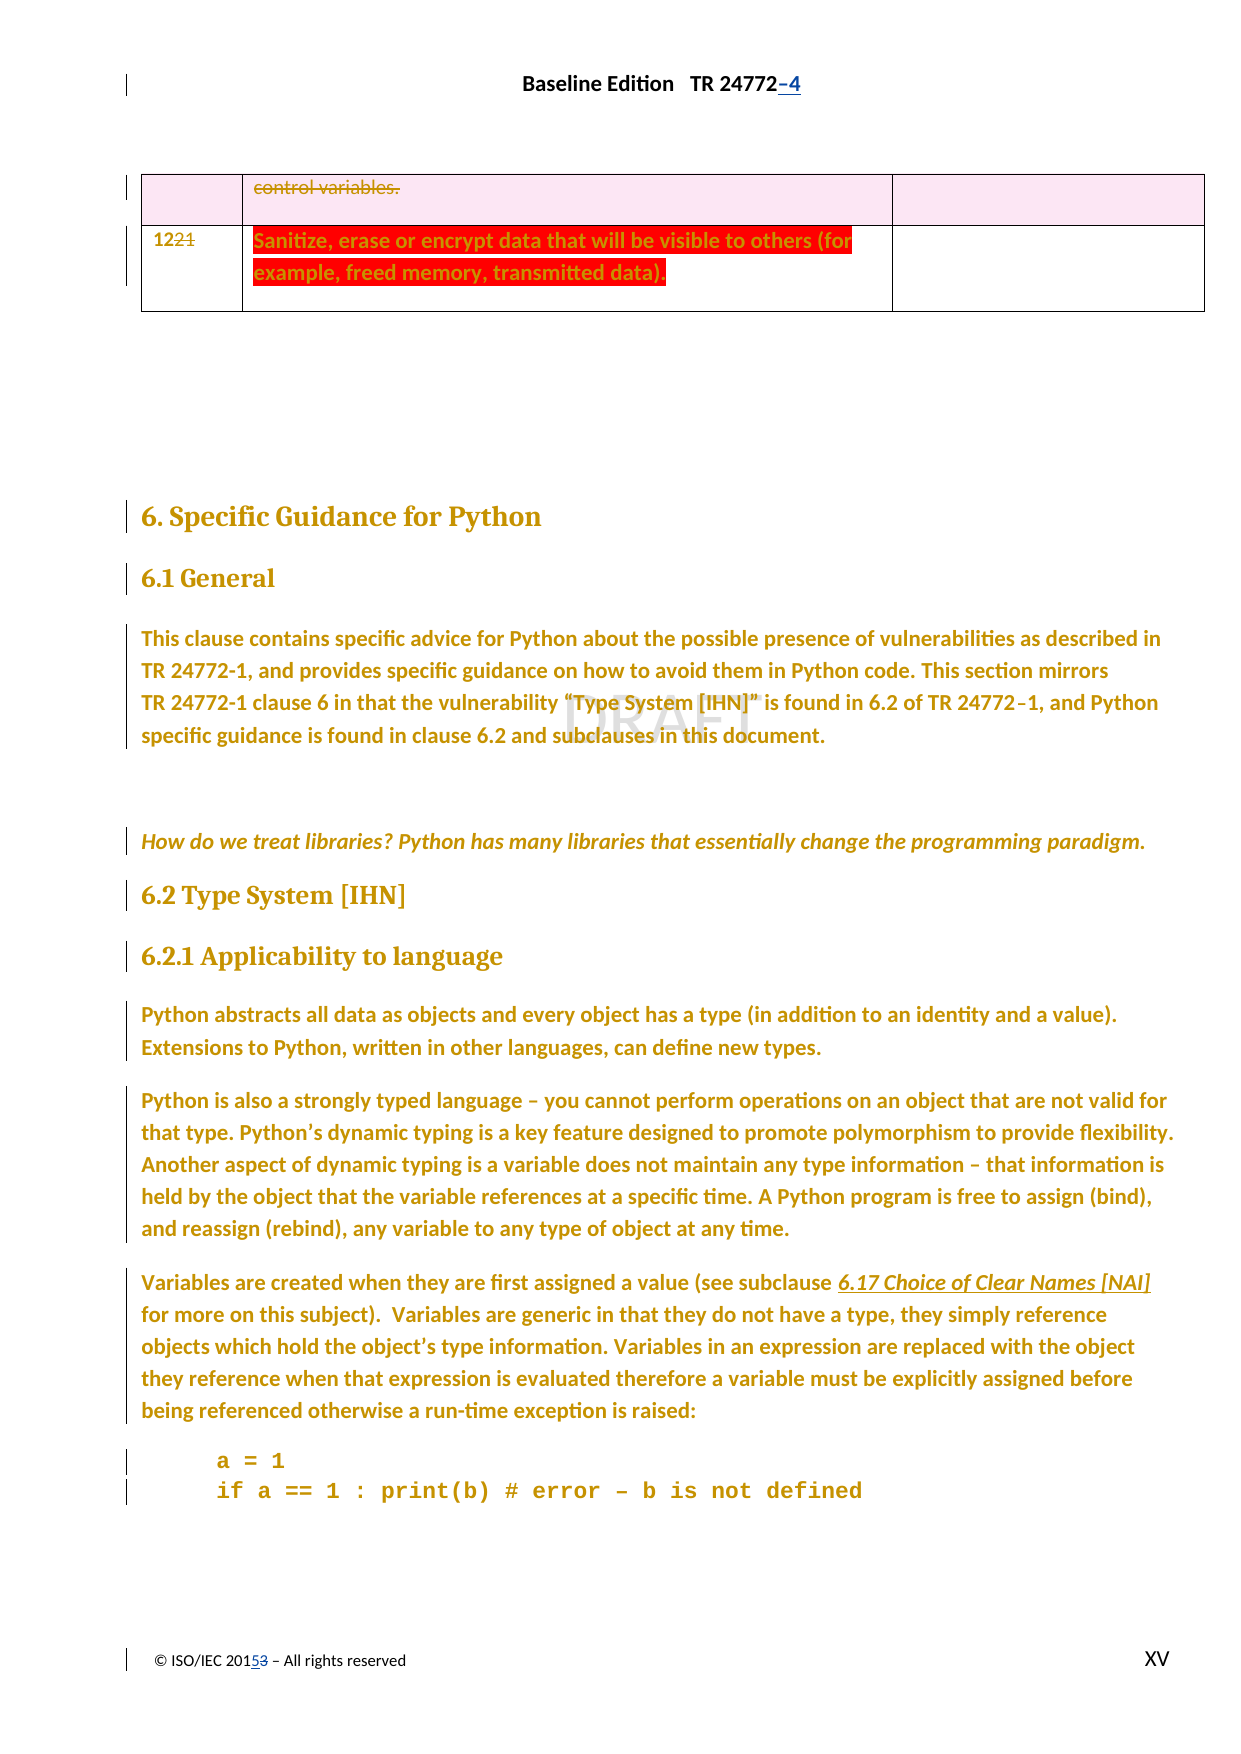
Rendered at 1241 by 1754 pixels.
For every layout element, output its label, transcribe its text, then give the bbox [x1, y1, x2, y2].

subtitle 6.2.1 Applicability to language [141, 941, 1182, 972]
text This clause contains specific advice for Python about the possible presence of vulnerabilities as described in TR 24772-1, and provides specific guidance on how to avoid them in Python code. This section mirrors TR 24772-1 clause 6 in that the vulnerability “Type System [IHN]” is found in 6.2 of TR 24772–1, and Python specific guidance is found in clause 6.2 and subclauses in this document. [141, 624, 1182, 749]
text Python is also a strongly typed language – you cannot perform operations on an object that are not valid for that type. Python’s dynamic typing is a key feature designed to promote polymorphism to provide flexibility. Another aspect of dynamic typing is a variable does not maintain any type information – that information is held by the object that the variable references at a specific time. A Python program is free to assign (bind), and reassign (rebind), any variable to any type of object at any time. [141, 1086, 1182, 1243]
table_cell 12 [142, 226, 242, 311]
text How do we treat libraries? Python has many libraries that essentially change the programming paradigm. [141, 827, 1182, 855]
text a = 1 [216, 1449, 1182, 1475]
text Python abstracts all data as objects and every object has a type (in addition to an identity and a value). Extensions to Python, written in other languages, can define new types. [141, 1001, 1182, 1061]
table_cell [893, 226, 1204, 311]
text Variables are created when they are first assigned a value (see subclause 6.17 Choice of Clear Names [NAI] for more on this subject). Variables are generic in that they do not have a type, they simply reference objects which hold the object’s type information. Variables in an expression are replaced with the object they reference when that expression is evaluated therefore a variable must be explicitly assigned before being referenced otherwise a run-time exception is raised: [141, 1268, 1182, 1424]
subtitle 6.1 General [141, 563, 1182, 594]
text if a == 1 : print(b) # error – b is not defined [141, 1479, 1182, 1505]
table_cell Sanitize, erase or encrypt data that will be visible to others (for example, freed memory, transmitted data). [243, 226, 892, 311]
subtitle 6.2 Type System [IHN] [141, 880, 1182, 911]
subtitle 6. Specific Guidance for Python [141, 500, 1182, 533]
